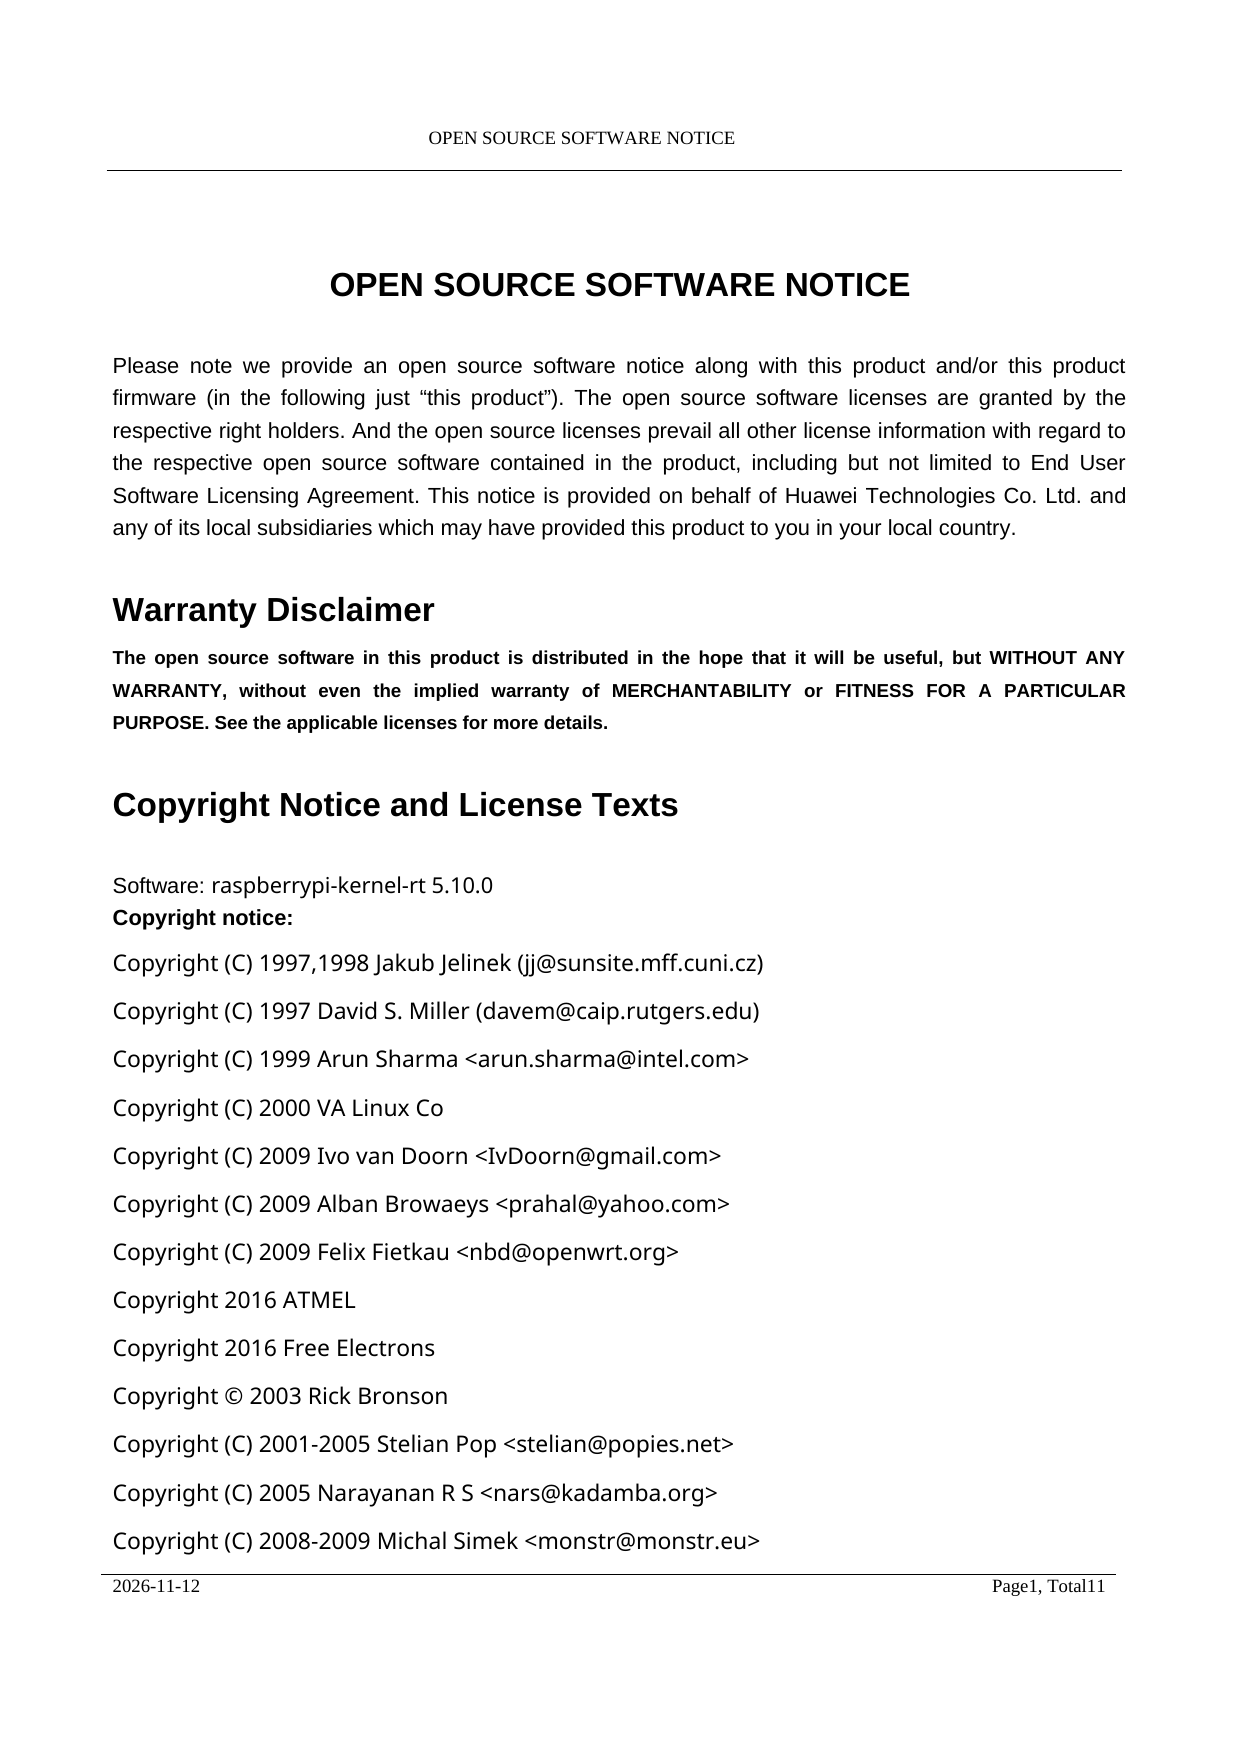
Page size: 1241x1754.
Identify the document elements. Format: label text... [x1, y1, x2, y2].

text Warranty Disclaimer [112, 576, 1128, 641]
text Copyright (C) 1999 Arun Sharma <arun.sharma@intel.com> [112, 1043, 1128, 1075]
text OPEN SOURCE SOFTWARE NOTICE [112, 251, 1128, 316]
text Copyright notice: [112, 901, 1128, 934]
text Copyright © 2003 Rick Bronson [112, 1380, 1128, 1412]
text Copyright 2016 Free Electrons [112, 1332, 1128, 1364]
text Copyright (C) 1997,1998 Jakub Jelinek (jj@sunsite.mff.cuni.cz) [112, 947, 1128, 979]
text Software: raspberrypi-kernel-rt 5.10.0 [112, 869, 1128, 901]
text Copyright (C) 1997 David S. Miller (davem@caip.rutgers.edu) [112, 995, 1128, 1027]
text Copyright (C) 2009 Ivo van Doorn <IvDoorn@gmail.com> [112, 1139, 1128, 1172]
text Copyright (C) 2008-2009 Michal Simek <monstr@monstr.eu> [112, 1524, 1128, 1557]
text Copyright Notice and License Texts [112, 771, 1128, 836]
text Copyright (C) 2005 Narayanan R S <nars@kadamba.org> [112, 1476, 1128, 1508]
text Copyright (C) 2009 Alban Browaeys <prahal@yahoo.com> [112, 1187, 1128, 1220]
text Copyright (C) 2000 VA Linux Co [112, 1091, 1128, 1123]
text Copyright (C) 2009 Felix Fietkau <nbd@openwrt.org> [112, 1235, 1128, 1268]
text Copyright (C) 2001-2005 Stelian Pop <stelian@popies.net> [112, 1428, 1128, 1460]
text Copyright 2016 ATMEL [112, 1283, 1128, 1316]
text The open source software in this product is distributed in the hope that it will be useful, but WITHOUT ANY WARRANTY, without even the implied warranty of MERCHANTABILITY or FITNESS FOR A PARTICULAR PURPOSE. See the applicable licenses for more details. [112, 641, 1128, 739]
text Please note we provide an open source software notice along with this product and/or this product firmware (in the following just “this product”). The open source software licenses are granted by the respective right holders. And the open source licenses prevail all other license information with regard to the respective open source software contained in the product, including but not limited to End User Software Licensing Agreement. This notice is provided on behalf of Huawei Technologies Co. Ltd. and any of its local subsidiaries which may have provided this product to you in your local country. [112, 349, 1128, 544]
